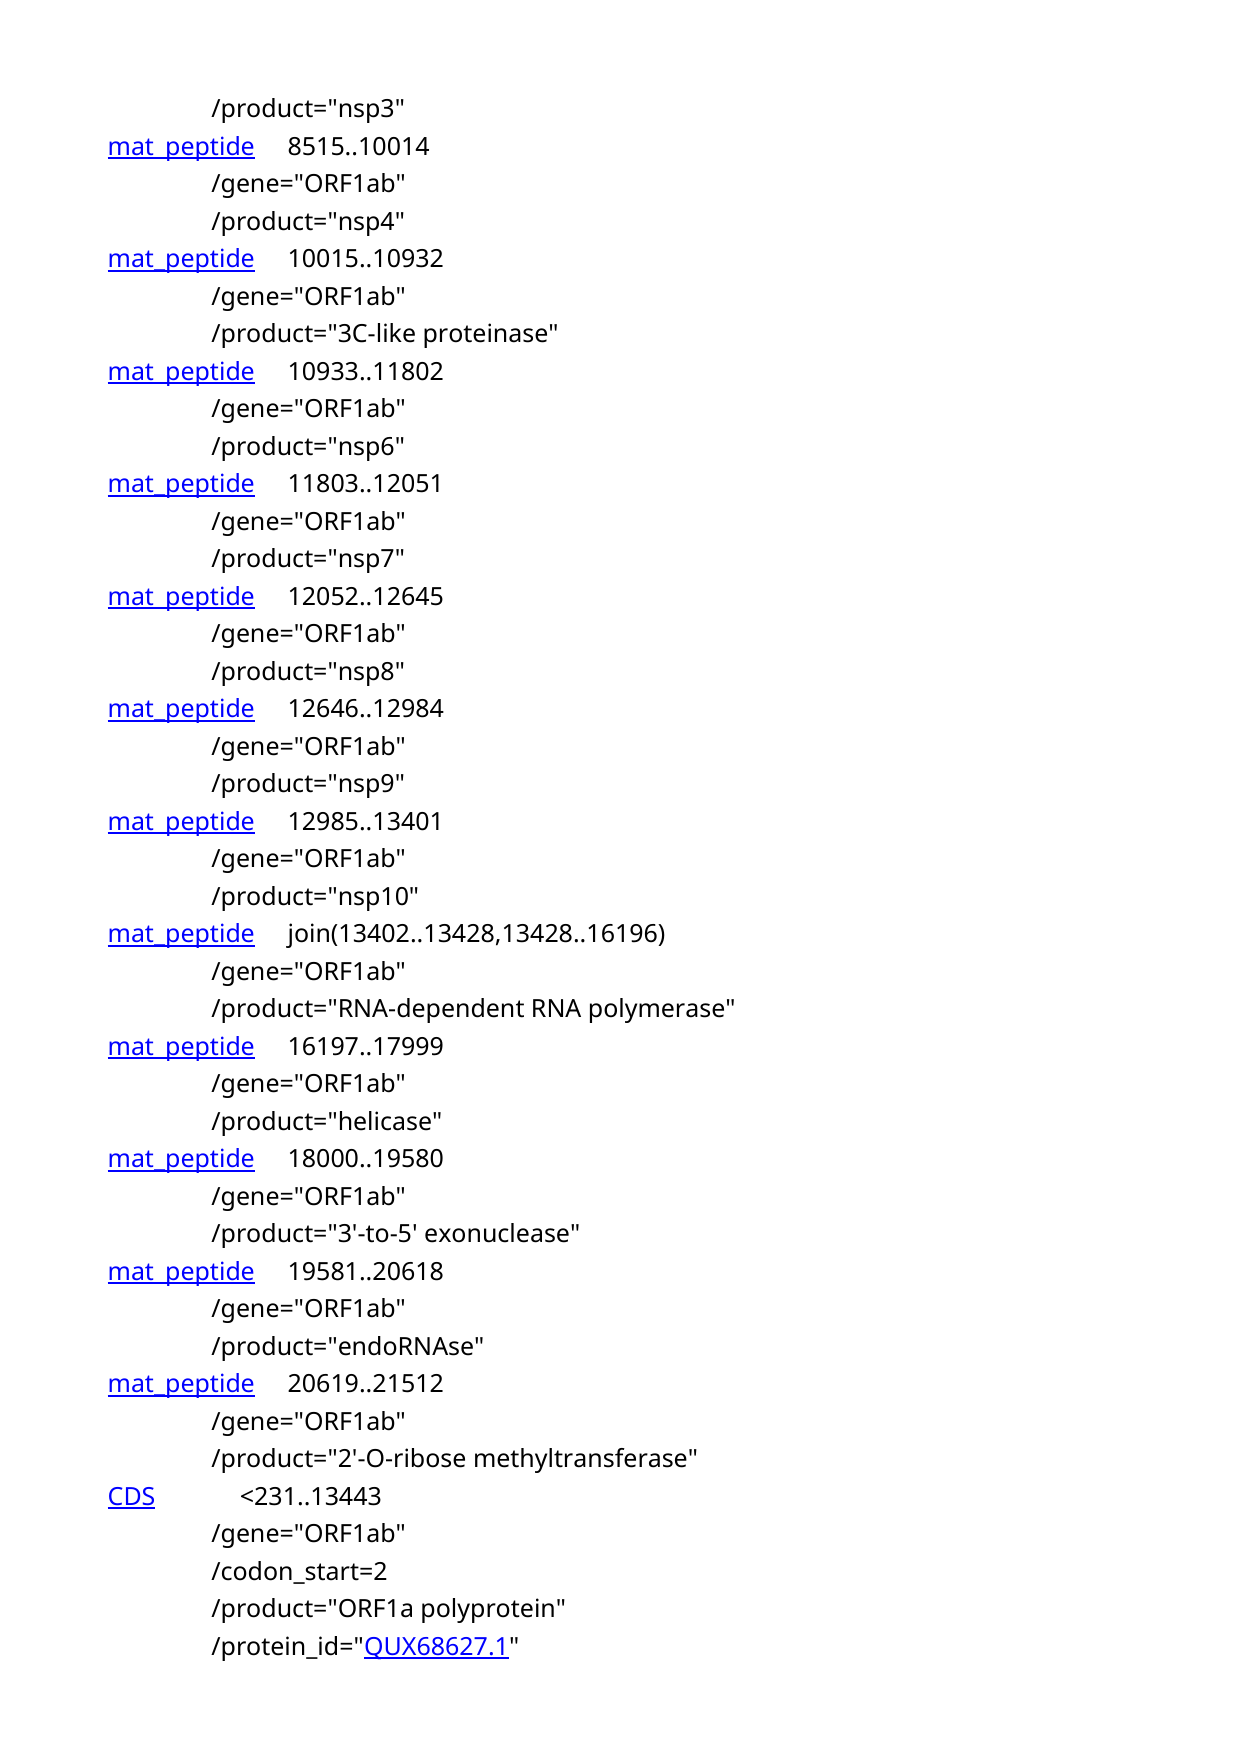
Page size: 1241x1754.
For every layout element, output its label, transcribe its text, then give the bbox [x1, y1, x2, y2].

text /gene="ORF1ab" [75, 727, 1165, 764]
text mat_peptide 11803..12051 [75, 464, 1165, 502]
text mat_peptide 20619..21512 [75, 1364, 1165, 1402]
text /gene="ORF1ab" [75, 1064, 1165, 1102]
text /product="ORF1a polyprotein" [75, 1589, 1165, 1627]
text /product="nsp4" [75, 202, 1165, 239]
text /gene="ORF1ab" [75, 952, 1165, 989]
text /product="nsp3" [75, 89, 1165, 127]
text /product="nsp7" [75, 539, 1165, 577]
text /product="2'-O-ribose methyltransferase" [75, 1439, 1165, 1477]
text /codon_start=2 [75, 1552, 1165, 1589]
text /product="3C-like proteinase" [75, 314, 1165, 352]
text mat_peptide 10933..11802 [75, 352, 1165, 389]
text mat_peptide 18000..19580 [75, 1139, 1165, 1177]
text mat_peptide 10015..10932 [75, 239, 1165, 277]
text /gene="ORF1ab" [75, 277, 1165, 314]
text mat_peptide 12052..12645 [75, 577, 1165, 614]
text mat_peptide 12646..12984 [75, 689, 1165, 727]
text /gene="ORF1ab" [75, 614, 1165, 652]
text /gene="ORF1ab" [75, 164, 1165, 202]
text /product="RNA-dependent RNA polymerase" [75, 989, 1165, 1027]
text /gene="ORF1ab" [75, 1514, 1165, 1552]
text /gene="ORF1ab" [75, 1289, 1165, 1327]
text /protein_id="QUX68627.1" [75, 1627, 1165, 1664]
text /product="nsp9" [75, 764, 1165, 802]
text /product="3'-to-5' exonuclease" [75, 1214, 1165, 1252]
text /product="endoRNAse" [75, 1327, 1165, 1364]
text /product="nsp6" [75, 427, 1165, 464]
text mat_peptide join(13402..13428,13428..16196) [75, 914, 1165, 952]
text CDS <231..13443 [75, 1477, 1165, 1514]
text /gene="ORF1ab" [75, 839, 1165, 877]
text /product="nsp10" [75, 877, 1165, 914]
text /product="helicase" [75, 1102, 1165, 1139]
text mat_peptide 12985..13401 [75, 802, 1165, 839]
text /gene="ORF1ab" [75, 1177, 1165, 1214]
text /gene="ORF1ab" [75, 389, 1165, 427]
text mat_peptide 19581..20618 [75, 1252, 1165, 1289]
text mat_peptide 16197..17999 [75, 1027, 1165, 1064]
text /gene="ORF1ab" [75, 1402, 1165, 1439]
text mat_peptide 8515..10014 [75, 127, 1165, 164]
text /gene="ORF1ab" [75, 502, 1165, 539]
text /product="nsp8" [75, 652, 1165, 689]
